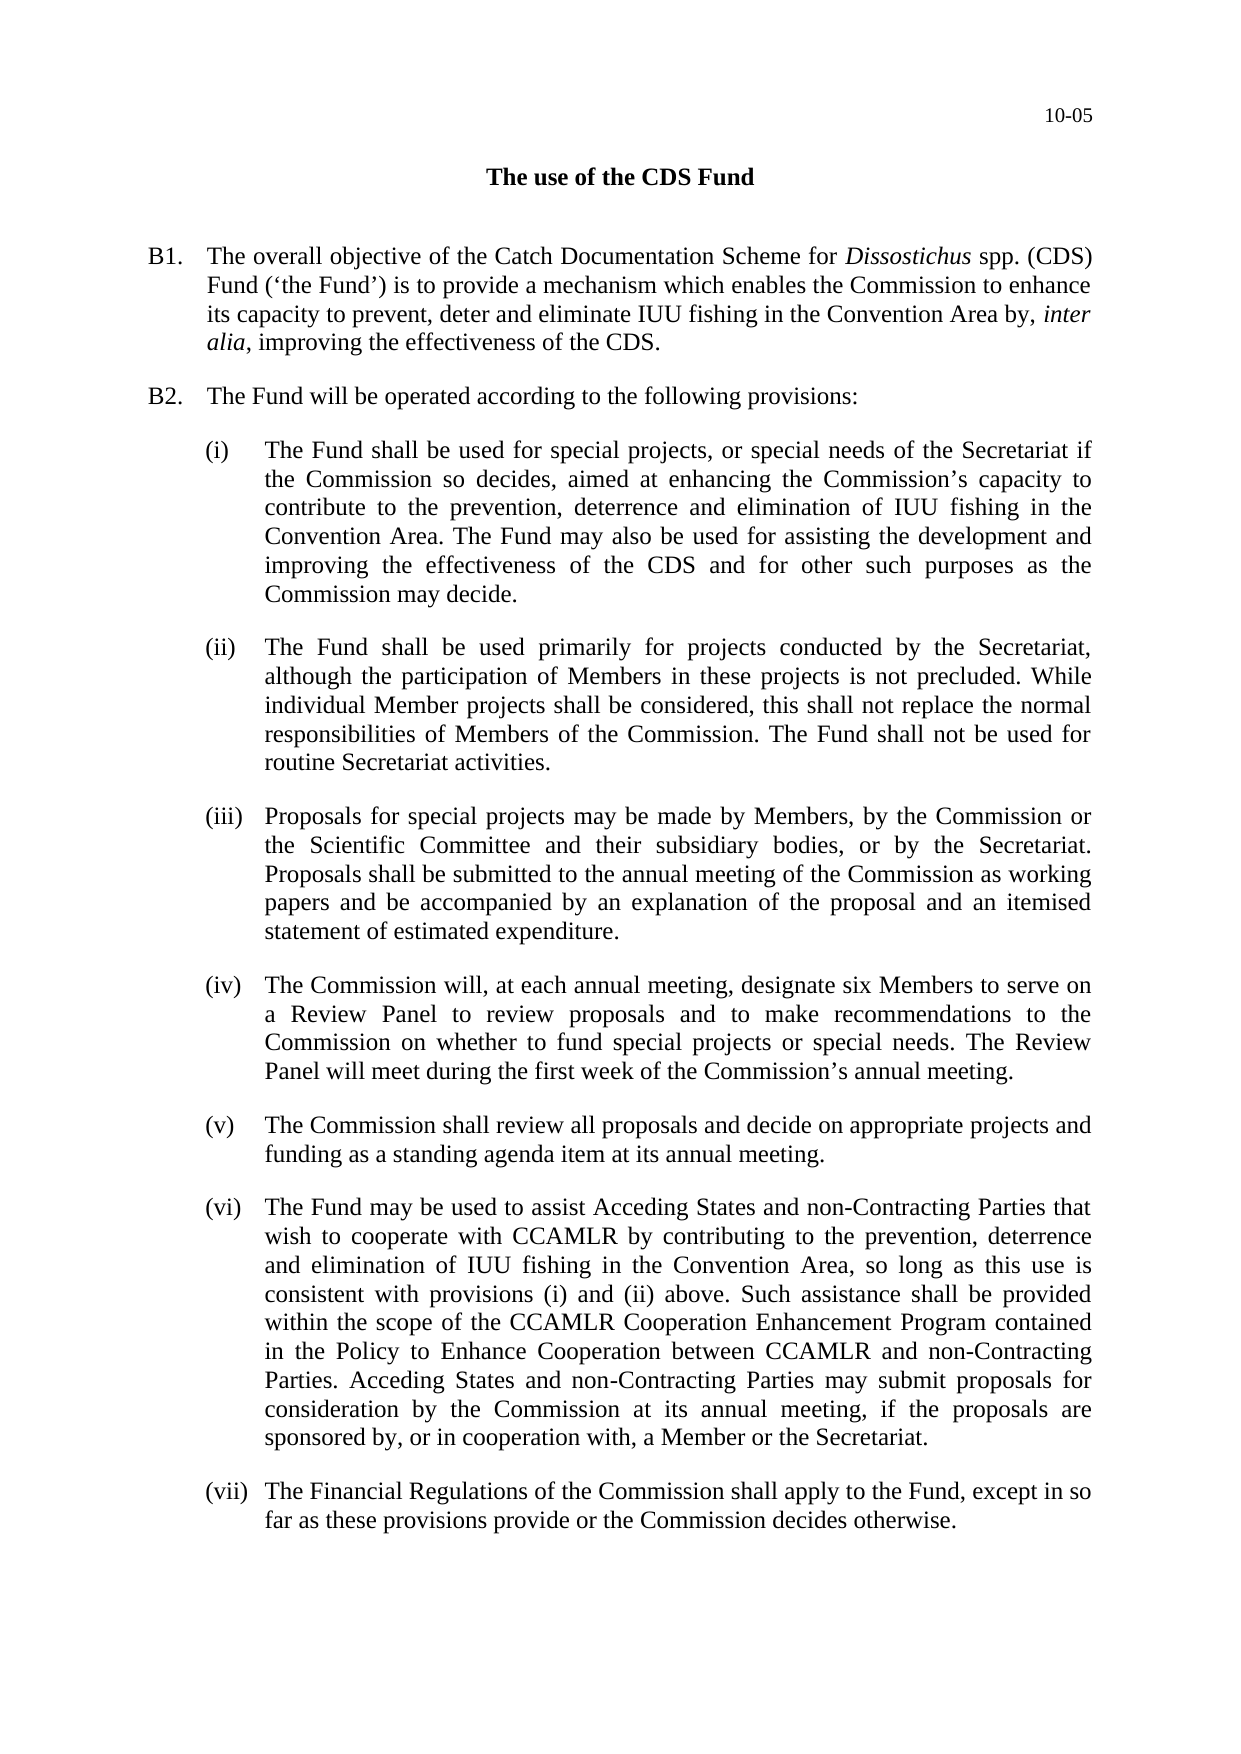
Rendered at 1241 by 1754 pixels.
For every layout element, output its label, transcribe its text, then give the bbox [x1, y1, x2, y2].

text (iii) Proposals for special projects may be made by Members, by the Commission or the Scientific Committee and their subsidiary bodies, or by the Secretariat. Proposals shall be submitted to the annual meeting of the Commission as working papers and be accompanied by an explanation of the proposal and an itemised statement of estimated expenditure. [205, 801, 1093, 945]
title The use of the CDS Fund [148, 162, 1093, 191]
text (i) The Fund shall be used for special projects, or special needs of the Secretariat if the Commission so decides, aimed at enhancing the Commission’s capacity to contribute to the prevention, deterrence and elimination of IUU fishing in the Convention Area. The Fund may also be used for assisting the development and improving the effectiveness of the CDS and for other such purposes as the Commission may decide. [205, 435, 1093, 607]
text (ii) The Fund shall be used primarily for projects conducted by the Secretariat, although the participation of Members in these projects is not precluded. While individual Member projects shall be considered, this shall not replace the normal responsibilities of Members of the Commission. The Fund shall not be used for routine Secretariat activities. [205, 632, 1093, 776]
text B1. The overall objective of the Catch Documentation Scheme for Dissostichus spp. (CDS) Fund (‘the Fund’) is to provide a mechanism which enables the Commission to enhance its capacity to prevent, deter and eliminate IUU fishing in the Convention Area by, inter alia, improving the effectiveness of the CDS. [148, 241, 1093, 356]
text B2. The Fund will be operated according to the following provisions: [148, 381, 1093, 410]
text (iv) The Commission will, at each annual meeting, designate six Members to serve on a Review Panel to review proposals and to make recommendations to the Commission on whether to fund special projects or special needs. The Review Panel will meet during the first week of the Commission’s annual meeting. [205, 970, 1093, 1085]
text (vi) The Fund may be used to assist Acceding States and non-Contracting Parties that wish to cooperate with CCAMLR by contributing to the prevention, deterrence and elimination of IUU fishing in the Convention Area, so long as this use is consistent with provisions (i) and (ii) above. Such assistance shall be provided within the scope of the CCAMLR Cooperation Enhancement Program contained in the Policy to Enhance Cooperation between CCAMLR and non-Contracting Parties. Acceding States and non-Contracting Parties may submit proposals for consideration by the Commission at its annual meeting, if the proposals are sponsored by, or in cooperation with, a Member or the Secretariat. [205, 1192, 1093, 1451]
text (v) The Commission shall review all proposals and decide on appropriate projects and funding as a standing agenda item at its annual meeting. [205, 1110, 1093, 1167]
text (vii) The Financial Regulations of the Commission shall apply to the Fund, except in so far as these provisions provide or the Commission decides otherwise. [205, 1476, 1093, 1534]
